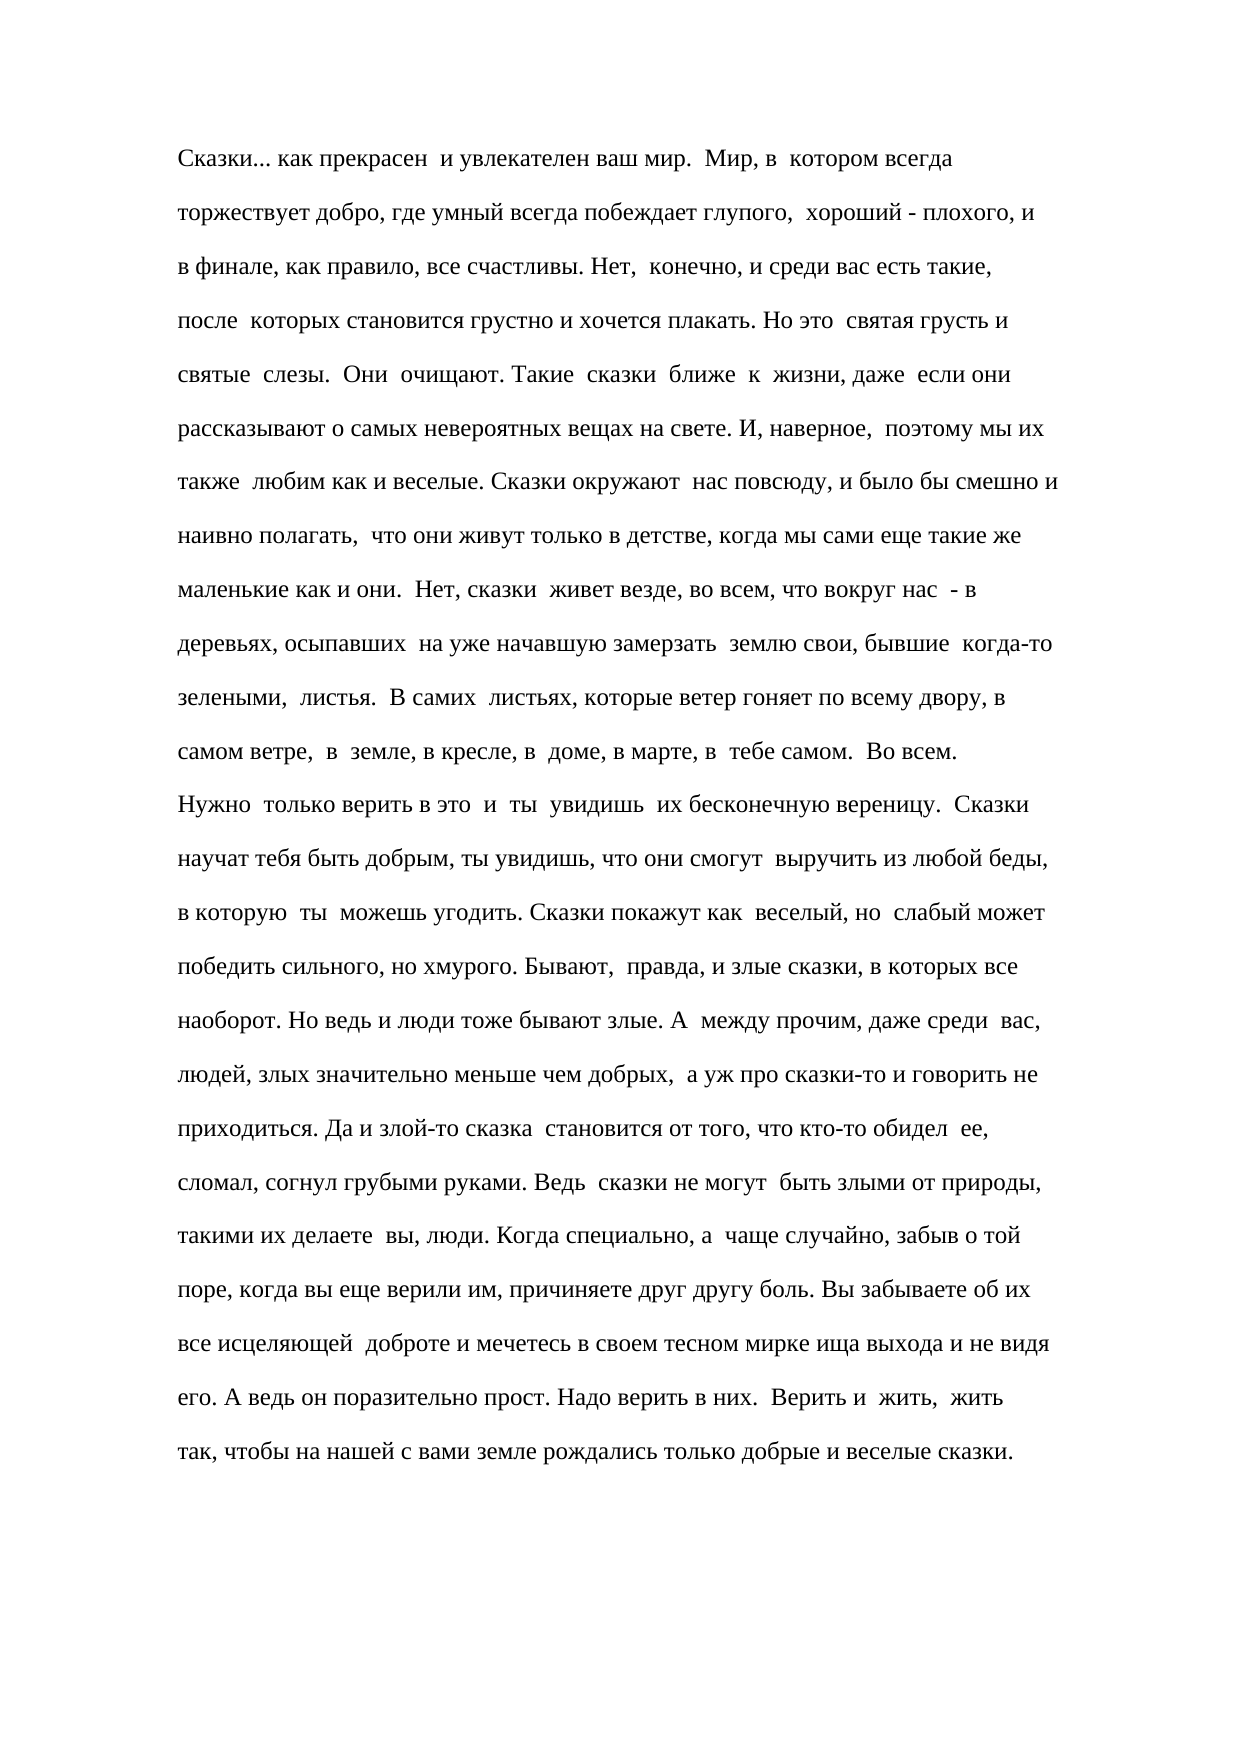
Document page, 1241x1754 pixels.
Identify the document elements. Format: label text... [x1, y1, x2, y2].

text победить сильного, но хмурого. Бывают, правда, и злые сказки, в которых все [177, 951, 1152, 980]
text торжествует добро, где умный всегда побеждает глупого, хороший - плохого, и [177, 197, 1152, 226]
text святые слезы. Они очищают. Такие сказки ближе к жизни, даже если они [177, 359, 1152, 387]
text деревьях, осыпавших на уже начавшую замерзать землю свои, бывшие когда-то [177, 628, 1152, 657]
text сломал, согнул грубыми руками. Ведь сказки не могут быть злыми от природы, [177, 1167, 1152, 1195]
text приходиться. Да и злой-то сказка становится от того, что кто-то обидел ее, [177, 1113, 1152, 1141]
text зелеными, листья. В самих листьях, которые ветер гоняет по всему двору, в [177, 682, 1152, 711]
text самом ветре, в земле, в кресле, в доме, в марте, в тебе самом. Во всем. [177, 736, 1152, 764]
text после которых становится грустно и хочется плакать. Но это святая грусть и [177, 305, 1152, 334]
text также любим как и веселые. Сказки окружают нас повсюду, и было бы смешно и [177, 466, 1152, 495]
text все исцеляющей доброте и мечетесь в своем тесном мирке ища выхода и не видя [177, 1328, 1152, 1357]
text наивно полагать, что они живут только в детстве, когда мы сами еще такие же [177, 520, 1152, 549]
text маленькие как и они. Нет, сказки живет везде, во всем, что вокруг нас - в [177, 574, 1152, 603]
text в которую ты можешь угодить. Сказки покажут как веселый, но слабый может [177, 897, 1152, 926]
text рассказывают о самых невероятных вещах на свете. И, наверное, поэтому мы их [177, 413, 1152, 441]
text такими их делаете вы, люди. Когда специально, а чаще случайно, забыв о той [177, 1220, 1152, 1249]
text так, чтобы на нашей с вами земле рождались только добрые и веселые сказки. [177, 1436, 1152, 1464]
text в финале, как правило, все счастливы. Нет, конечно, и среди вас есть такие, [177, 251, 1152, 280]
text людей, злых значительно меньше чем добрых, а уж про сказки-то и говорить не [177, 1059, 1152, 1088]
text поре, когда вы еще верили им, причиняете друг другу боль. Вы забываете об их [177, 1274, 1152, 1303]
text его. А ведь он поразительно прост. Надо верить в них. Верить и жить, жить [177, 1382, 1152, 1411]
text наоборот. Но ведь и люди тоже бывают злые. А между прочим, даже среди вас, [177, 1005, 1152, 1034]
text Сказки... как прекрасен и увлекателен ваш мир. Мир, в котором всегда [177, 143, 1152, 172]
text научат тебя быть добрым, ты увидишь, что они смогут выручить из любой беды, [177, 843, 1152, 872]
text Нужно только верить в это и ты увидишь их бесконечную вереницу. Сказки [177, 789, 1152, 818]
